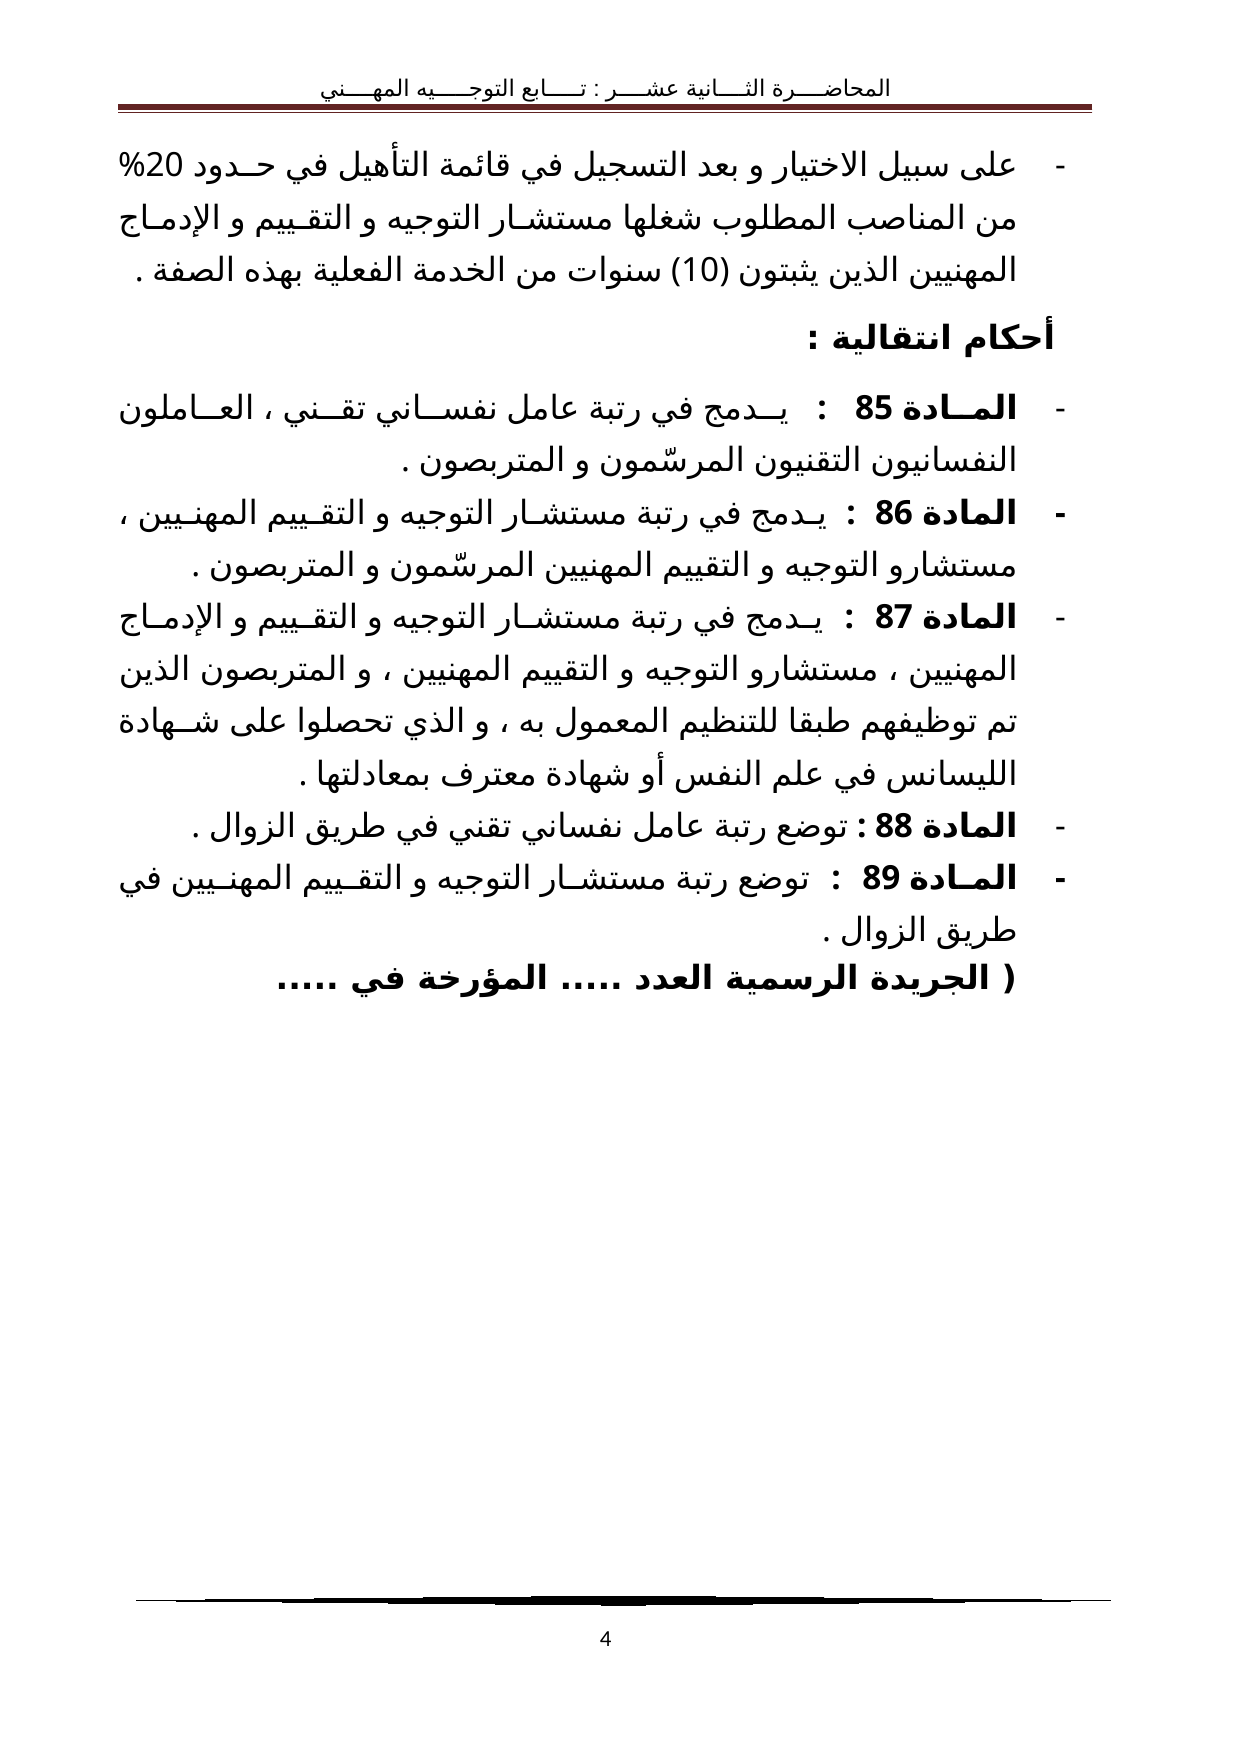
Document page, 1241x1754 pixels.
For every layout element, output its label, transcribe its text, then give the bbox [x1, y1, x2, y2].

list المادة 88 : توضع رتبة عامل نفساني تقني في طريق الزوال . [118, 802, 1055, 847]
list المادة 87 : يدمج في رتبة مستشار التوجيه و التقييم و الإدماج المهنيين ، مستشارو التوجيه و التقييم المهنيين ، و المتربصون الذين تم توظيفهم طبقا للتنظيم المعمول به ، و الذي تحصلوا على شهادة الليسانس في علم النفس أو شهادة معترف بمعادلتها . [118, 593, 1055, 795]
list ( الجريدة الرسمية العدد ..... المؤرخة في ..... [118, 958, 1017, 997]
list المادة 89 : توضع رتبة مستشار التوجيه و التقييم المهنيين في طريق الزوال . [118, 854, 1055, 951]
text أحكام انتقالية : [118, 319, 1055, 357]
list المادة 85 : يدمج في رتبة عامل نفساني تقني ، العاملون النفسانيون التقنيون المرسّمون و المتربصون . [118, 384, 1055, 482]
list المادة 86 : يدمج في رتبة مستشار التوجيه و التقييم المهنيين ، مستشارو التوجيه و التقييم المهنيين المرسّمون و المتربصون . [118, 488, 1055, 586]
list على سبيل الاختيار و بعد التسجيل في قائمة التأهيل في حدود 20% من المناصب المطلوب شغلها مستشار التوجيه و التقييم و الإدماج المهنيين الذين يثبتون (10) سنوات من الخدمة الفعلية بهذه الصفة . [118, 141, 1055, 291]
